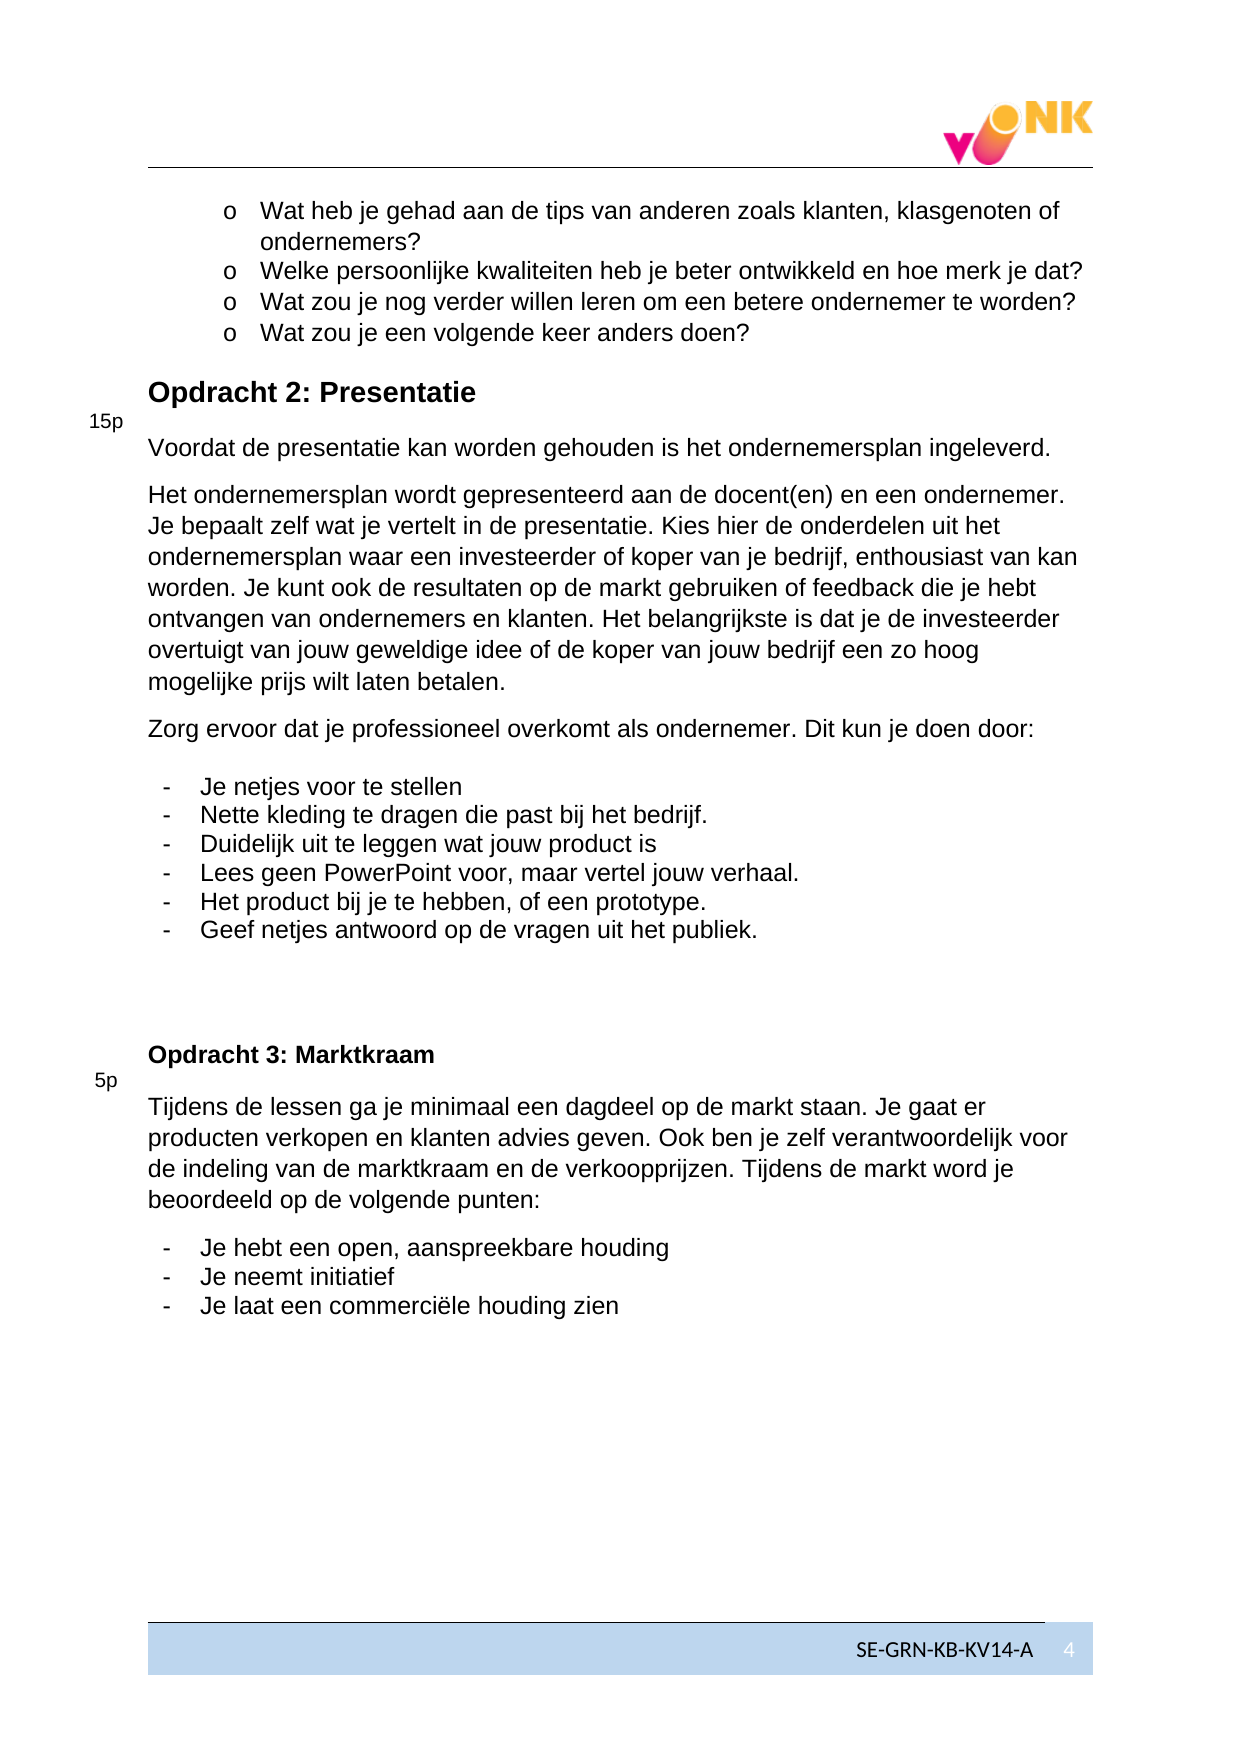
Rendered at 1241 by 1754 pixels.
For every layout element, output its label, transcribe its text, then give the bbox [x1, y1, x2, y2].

list Je laat een commerciële houding zien [162, 1291, 1093, 1319]
list Welke persoonlijke kwaliteiten heb je beter ontwikkeld en hoe merk je dat? [222, 256, 1093, 287]
text Tijdens de lessen ga je minimaal een dagdeel op de markt staan. Je gaat er producten verkopen en klanten advies geven. Ook ben je zelf verantwoordelijk voor de indeling van de marktkraam en de verkoopprijzen. Tijdens de markt word je beoordeeld op de volgende punten: [148, 1092, 1093, 1214]
text 5p [88, 1068, 1093, 1092]
text Opdracht 3: Marktkraam [148, 1039, 1093, 1068]
list Je netjes voor te stellen [162, 772, 1093, 800]
list Geef netjes antwoord op de vragen uit het publiek. [162, 915, 1093, 944]
list Duidelijk uit te leggen wat jouw product is [162, 829, 1093, 858]
text 15p [88, 408, 1093, 432]
list Wat heb je gehad aan de tips van anderen zoals klanten, klasgenoten of ondernemers? [222, 196, 1093, 256]
text Zorg ervoor dat je professioneel overkomt als ondernemer. Dit kun je doen door: [148, 714, 1093, 743]
list Lees geen PowerPoint voor, maar vertel jouw verhaal. [162, 858, 1093, 887]
list Wat zou je een volgende keer anders doen? [222, 318, 1093, 349]
list Wat zou je nog verder willen leren om een betere ondernemer te worden? [222, 287, 1093, 318]
list Het product bij je te hebben, of een prototype. [162, 887, 1093, 915]
text Het ondernemersplan wordt gepresenteerd aan de docent(en) en een ondernemer. Je bepaalt zelf wat je vertelt in de presentatie. Kies hier de onderdelen uit het ondernemersplan waar een investeerder of koper van je bedrijf, enthousiast van kan worden. Je kunt ook de resultaten op de markt gebruiken of feedback die je hebt ontvangen van ondernemers en klanten. Het belangrijkste is dat je de investeerder overtuigt van jouw geweldige idee of de koper van jouw bedrijf een zo hoog mogelijke prijs wilt laten betalen. [148, 480, 1093, 695]
list Nette kleding te dragen die past bij het bedrijf. [162, 800, 1093, 829]
list Je neemt initiatief [162, 1262, 1093, 1291]
text Voordat de presentatie kan worden gehouden is het ondernemersplan ingeleverd. [148, 432, 1093, 461]
list Je hebt een open, aanspreekbare houding [162, 1233, 1093, 1262]
text Opdracht 2: Presentatie [148, 375, 1093, 408]
picture [943, 101, 1093, 165]
